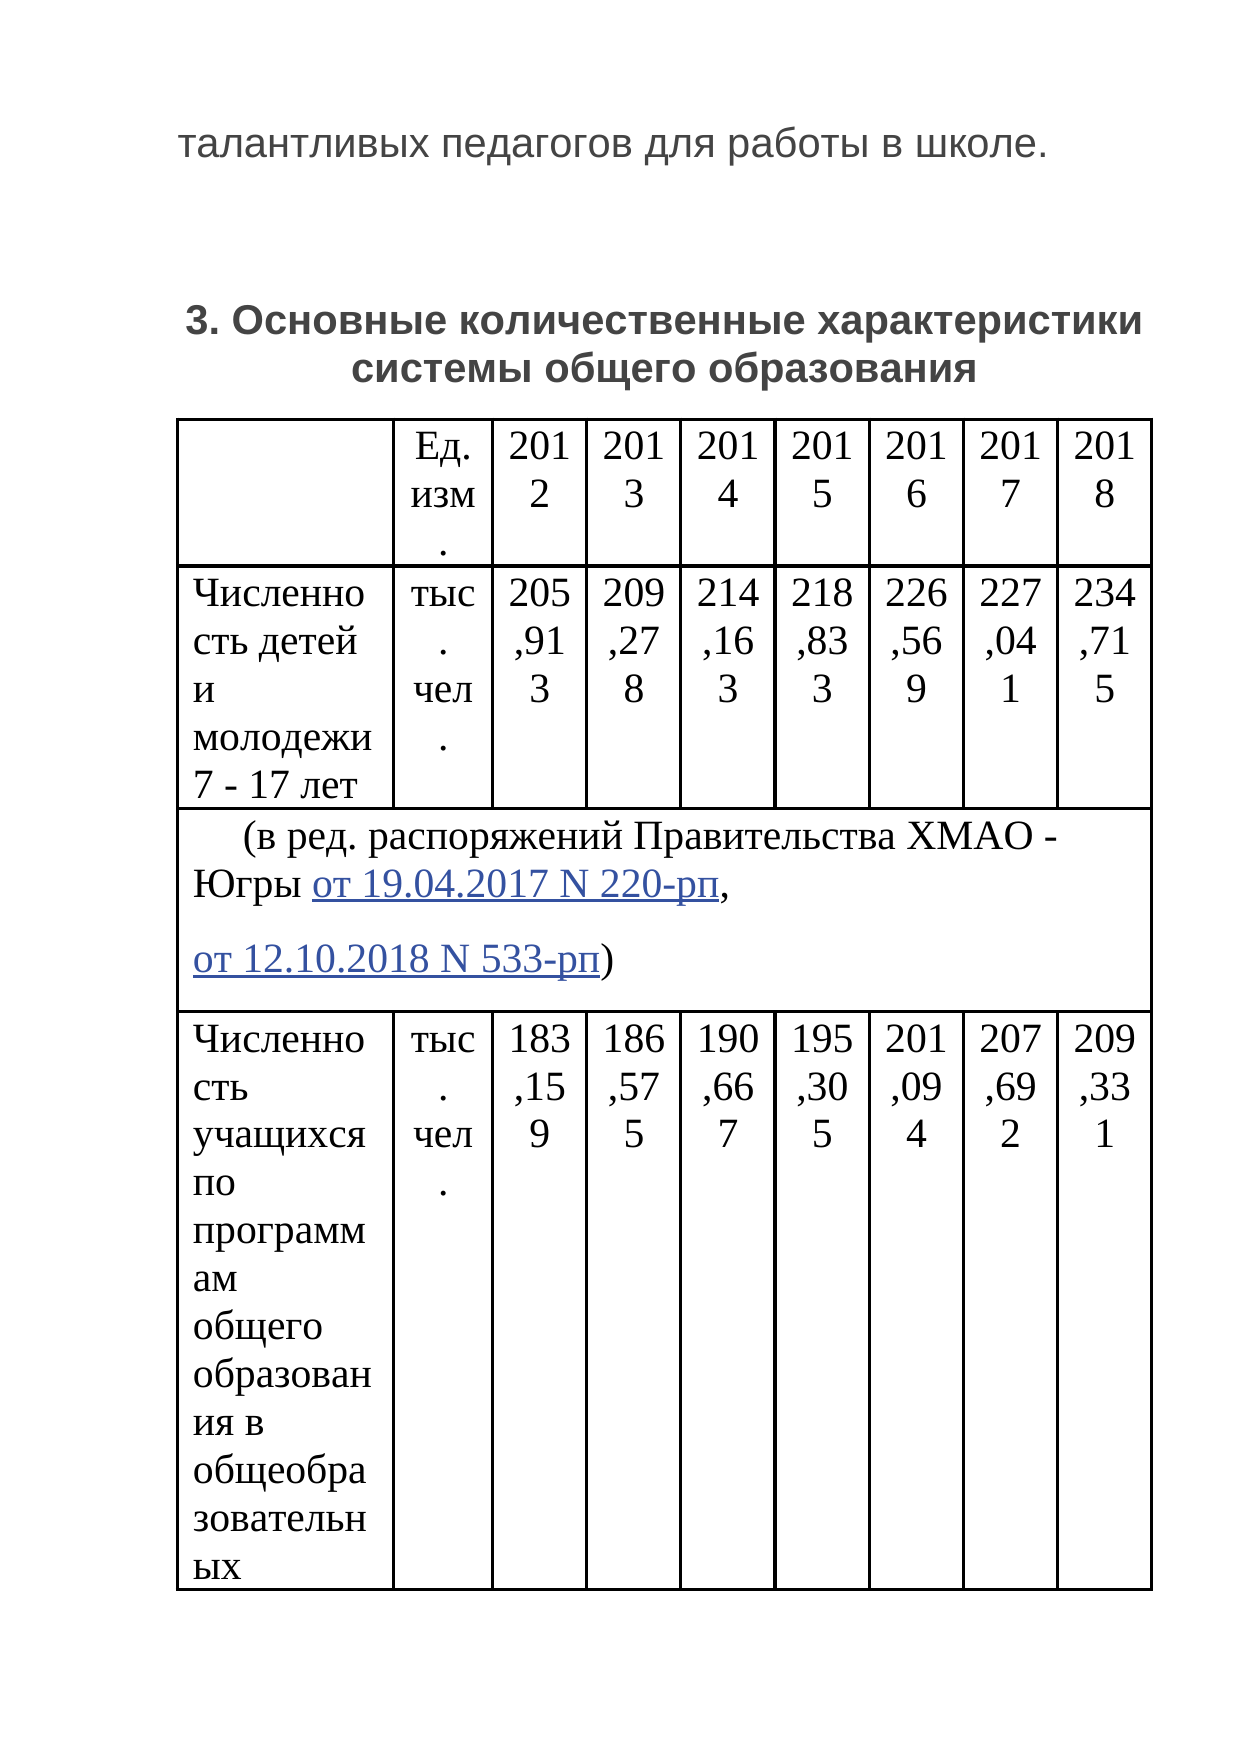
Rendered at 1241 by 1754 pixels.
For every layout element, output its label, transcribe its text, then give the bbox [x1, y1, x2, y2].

table_cell 2015 [777, 421, 868, 564]
table_cell 186,575 [588, 1013, 679, 1588]
table_cell 2013 [588, 421, 679, 564]
table_cell 2012 [494, 421, 585, 564]
table_cell 226,569 [871, 568, 962, 807]
table_cell 195,305 [777, 1013, 868, 1588]
table_cell 183,159 [494, 1013, 585, 1588]
table_cell [179, 421, 392, 564]
table_cell 190,667 [682, 1013, 773, 1588]
table_cell 234,715 [1059, 568, 1150, 807]
text 3. Основные количественные характеристики системы общего образования [177, 295, 1152, 391]
table_cell 201,094 [871, 1013, 962, 1588]
table_cell тыс. чел. [395, 1013, 491, 1588]
table_cell 2017 [965, 421, 1056, 564]
table_cell 209,331 [1059, 1013, 1150, 1588]
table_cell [179, 1013, 392, 1588]
table_cell 205,913 [494, 568, 585, 807]
table_cell тыс. чел. [395, 568, 491, 807]
table_cell 214,163 [682, 568, 773, 807]
table_cell 209,278 [588, 568, 679, 807]
table_cell 227,041 [965, 568, 1056, 807]
table_cell 2018 [1059, 421, 1150, 564]
table_cell (в ред. распоряжений Правительства ХМАО - Югры от 19.04.2017 N 220-рп, от 12.10.2018 N 533-рп) [179, 810, 1150, 1010]
table_cell 218,833 [777, 568, 868, 807]
table_cell 2016 [871, 421, 962, 564]
table_cell Численность детей и молодежи 7 - 17 лет [179, 568, 392, 807]
table_cell Ед. изм. [395, 421, 491, 564]
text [177, 118, 1152, 194]
table_cell 2014 [682, 421, 773, 564]
table_cell 207,692 [965, 1013, 1056, 1588]
